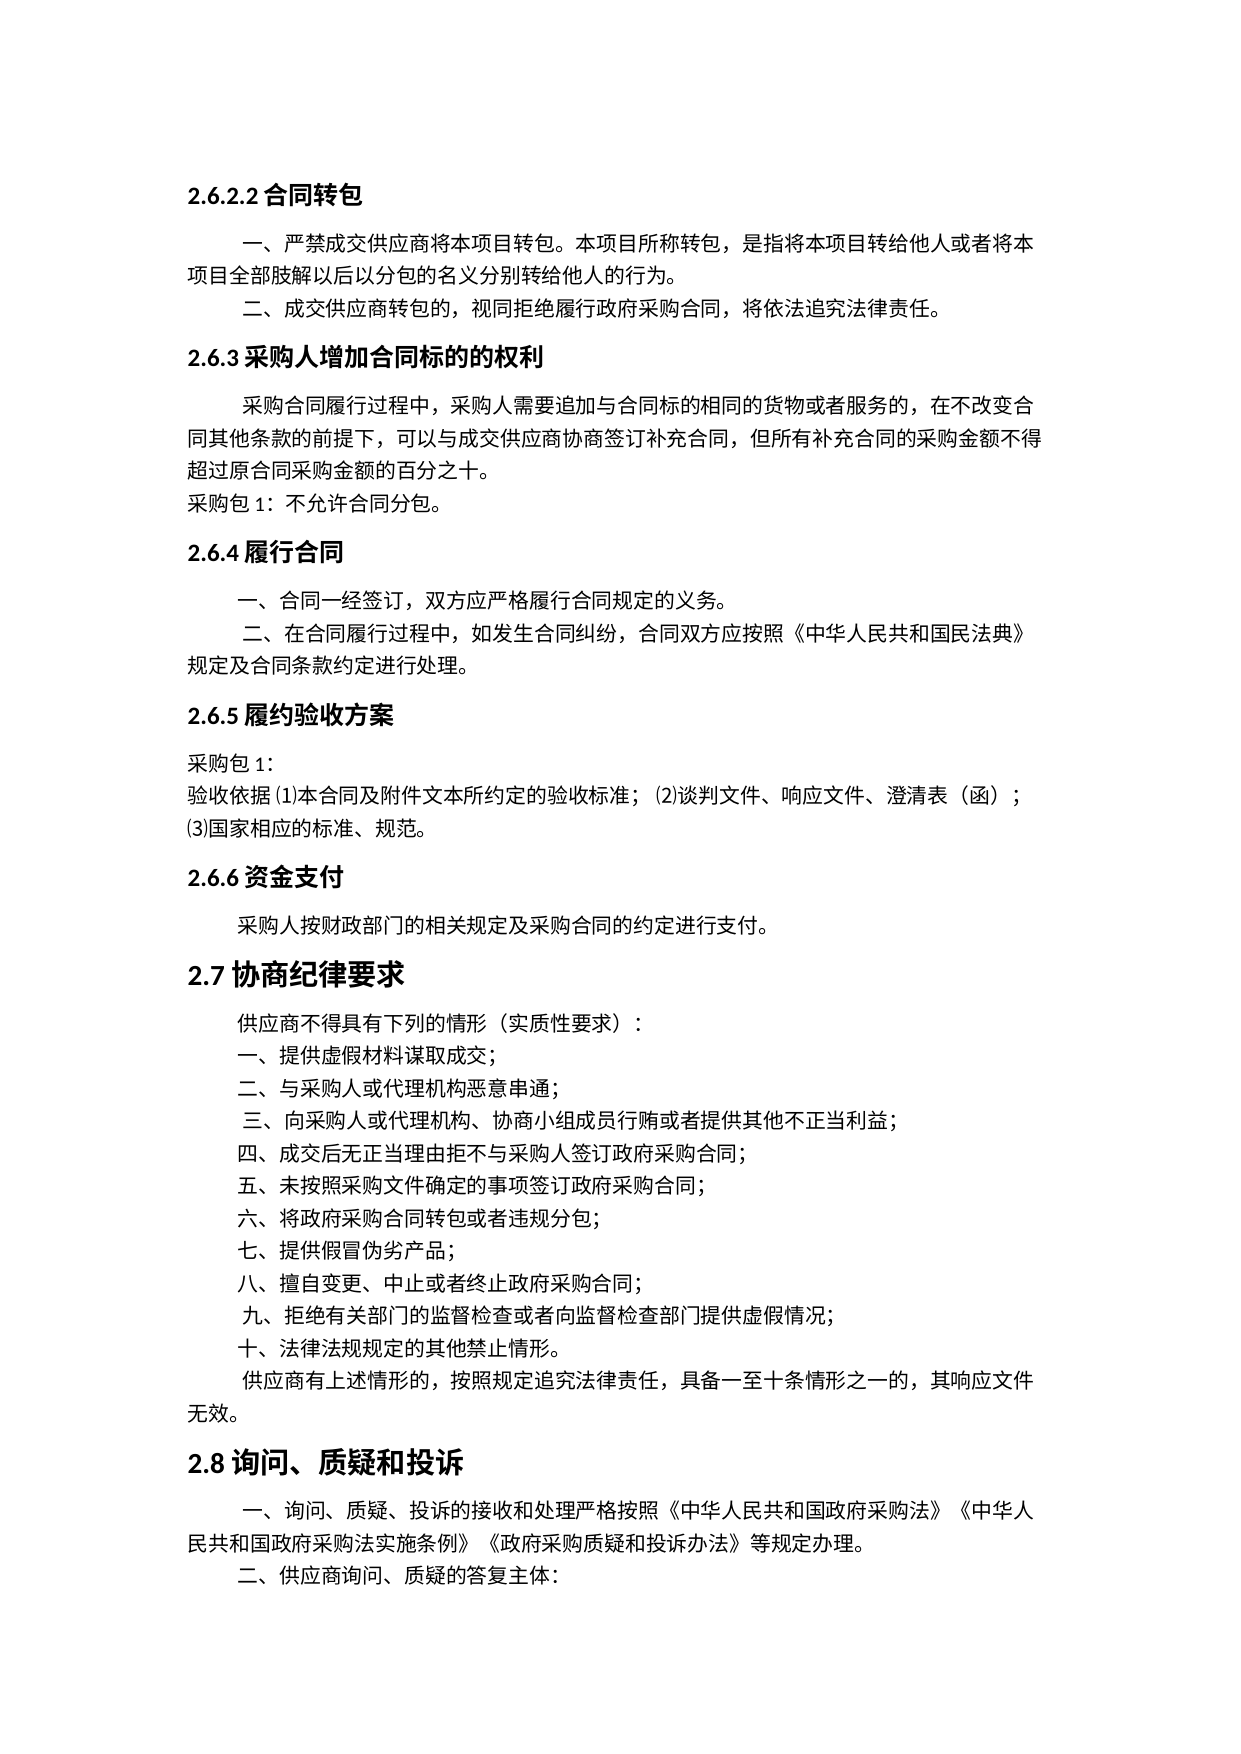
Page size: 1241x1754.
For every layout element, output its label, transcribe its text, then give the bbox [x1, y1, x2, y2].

text 六、将政府采购合同转包或者违规分包； [187, 1202, 1053, 1234]
text 采购合同履行过程中，采购人需要追加与合同标的相同的货物或者服务的，在不改变合同其他条款的前提下，可以与成交供应商协商签订补充合同，但所有补充合同的采购金额不得超过原合同采购金额的百分之十。 [187, 389, 1053, 487]
text 一、合同一经签订，双方应严格履行合同规定的义务。 [187, 584, 1053, 617]
text 2.6.5履约验收方案 [187, 682, 1053, 747]
text 验收依据 ⑴本合同及附件文本所约定的验收标准； ⑵谈判文件、响应文件、澄清表（函）； ⑶国家相应的标准、规范。 [187, 779, 1053, 844]
text 八、擅自变更、中止或者终止政府采购合同； [187, 1267, 1053, 1299]
text 二、在合同履行过程中，如发生合同纠纷，合同双方应按照《中华人民共和国民法典》规定及合同条款约定进行处理。 [187, 617, 1053, 682]
text 2.6.6资金支付 [187, 844, 1053, 909]
text 一、严禁成交供应商将本项目转包。本项目所称转包，是指将本项目转给他人或者将本项目全部肢解以后以分包的名义分别转给他人的行为。 [187, 227, 1053, 292]
text 二、成交供应商转包的，视同拒绝履行政府采购合同，将依法追究法律责任。 [187, 292, 1053, 324]
text 四、成交后无正当理由拒不与采购人签订政府采购合同； [187, 1137, 1053, 1169]
text 2.6.2.2合同转包 [187, 162, 1053, 227]
text 供应商有上述情形的，按照规定追究法律责任，具备一至十条情形之一的，其响应文件无效。 [187, 1364, 1053, 1429]
text 三、向采购人或代理机构、协商小组成员行贿或者提供其他不正当利益； [187, 1104, 1053, 1137]
text 采购包1： [187, 747, 1053, 779]
text 2.6.3采购人增加合同标的的权利 [187, 324, 1053, 389]
text 一、询问、质疑、投诉的接收和处理严格按照《中华人民共和国政府采购法》《中华人民共和国政府采购法实施条例》《政府采购质疑和投诉办法》等规定办理。 [187, 1494, 1053, 1559]
text 2.6.4履行合同 [187, 519, 1053, 584]
text 2.8询问、质疑和投诉 [187, 1429, 1053, 1494]
text 二、供应商询问、质疑的答复主体： [187, 1559, 1053, 1592]
text 二、与采购人或代理机构恶意串通； [187, 1072, 1053, 1104]
text 十、法律法规规定的其他禁止情形。 [187, 1332, 1053, 1364]
text 采购包1：不允许合同分包。 [187, 487, 1053, 519]
text 采购人按财政部门的相关规定及采购合同的约定进行支付。 [187, 909, 1053, 942]
text 七、提供假冒伪劣产品； [187, 1234, 1053, 1267]
text 五、未按照采购文件确定的事项签订政府采购合同； [187, 1169, 1053, 1202]
text 九、拒绝有关部门的监督检查或者向监督检查部门提供虚假情况； [187, 1299, 1053, 1332]
text 供应商不得具有下列的情形（实质性要求）： [187, 1007, 1053, 1039]
text 2.7协商纪律要求 [187, 942, 1053, 1007]
text 一、提供虚假材料谋取成交； [187, 1039, 1053, 1072]
